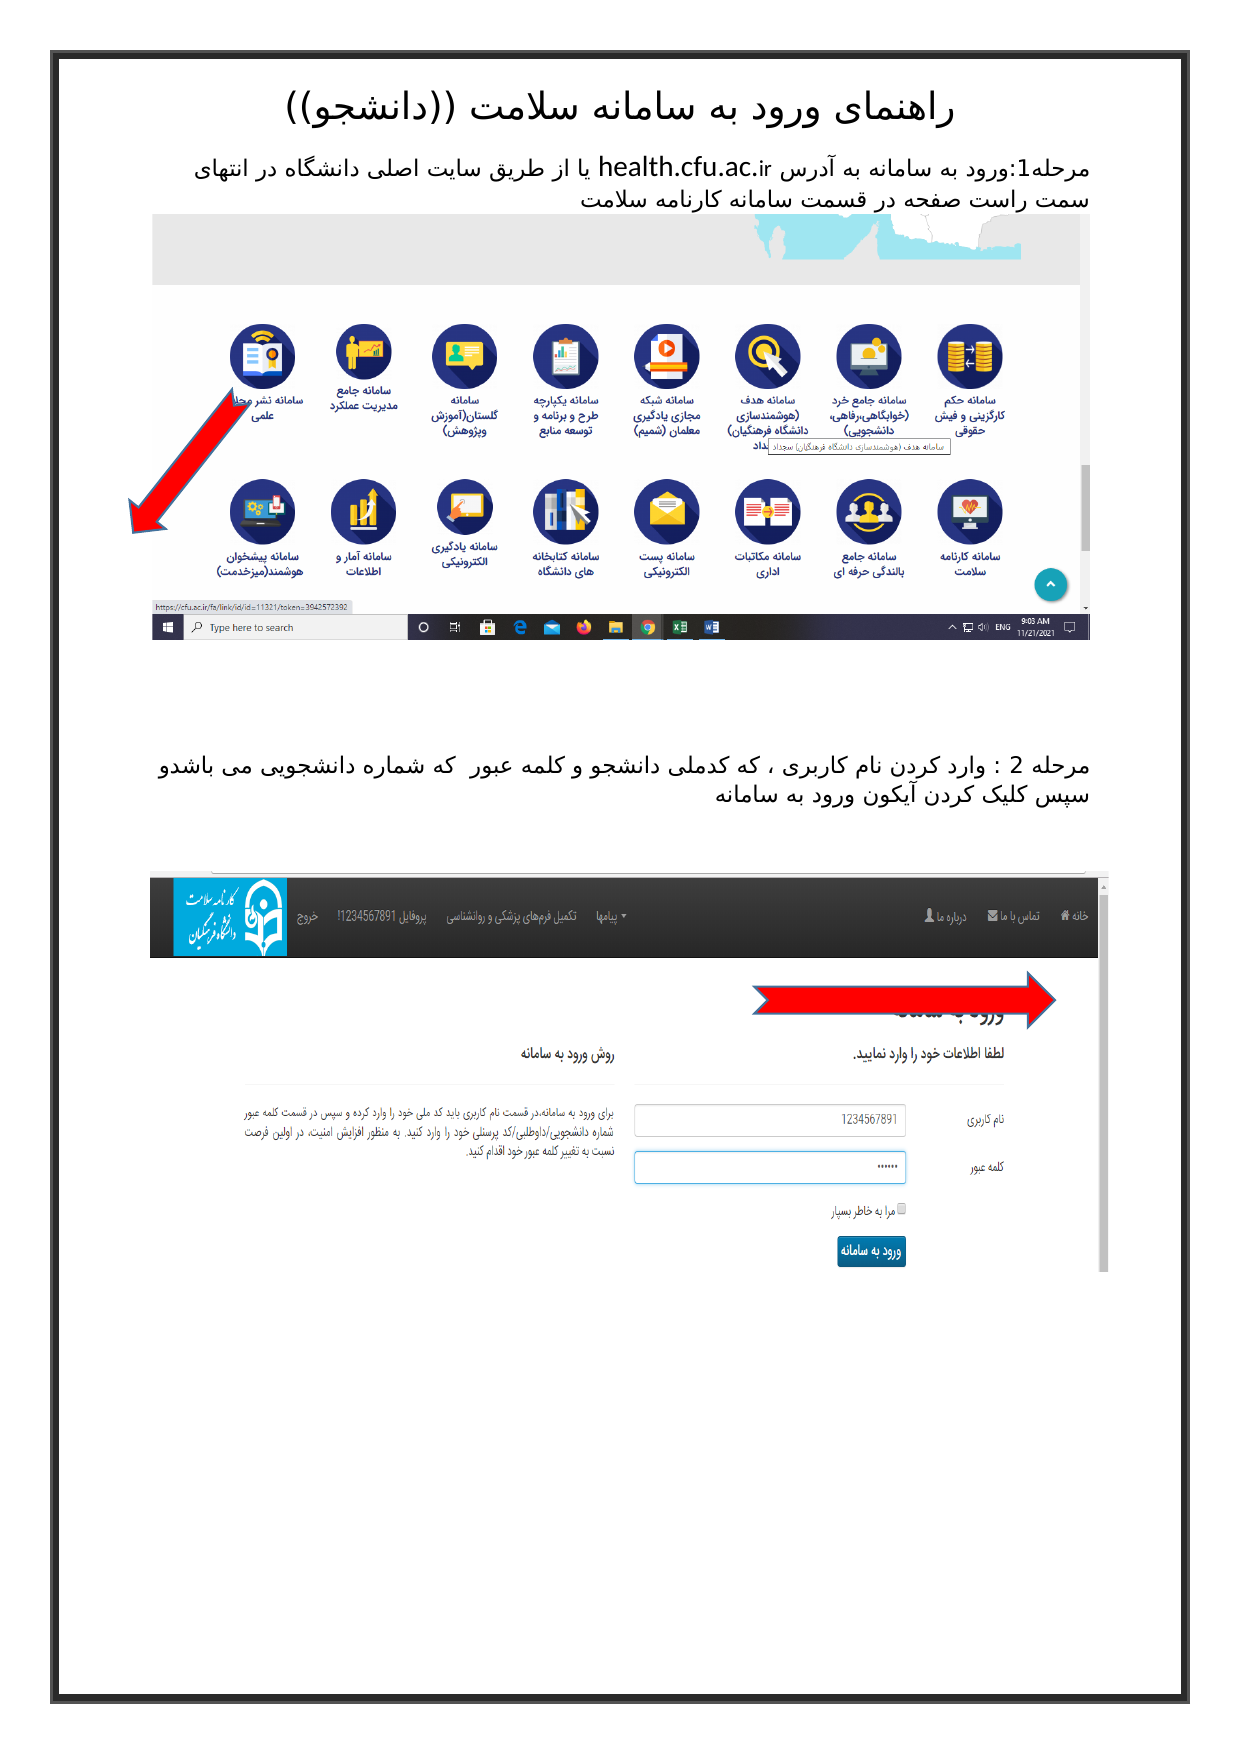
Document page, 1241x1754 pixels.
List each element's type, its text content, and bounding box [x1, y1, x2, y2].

text مرحله1:ورود به سامانه به آدرس health.cfu.ac.ir یا از طریق سایت اصلی دانشگاه در انتهای سمت راست صفحه در قسمت سامانه کارنامه سلامت [150, 148, 1090, 489]
text راهنمای ورود به سامانه سلامت ((دانشجو)) [150, 84, 1090, 128]
text مرحله 2 : وارد کردن نام کاربری ، که کدملی دانشجو و کلمه عبور که شماره دانشجویی می باشدو سپس کلیک کردن آیکون ورود به سامانه [150, 752, 1090, 808]
picture [152, 214, 1090, 640]
picture [150, 871, 1109, 1272]
